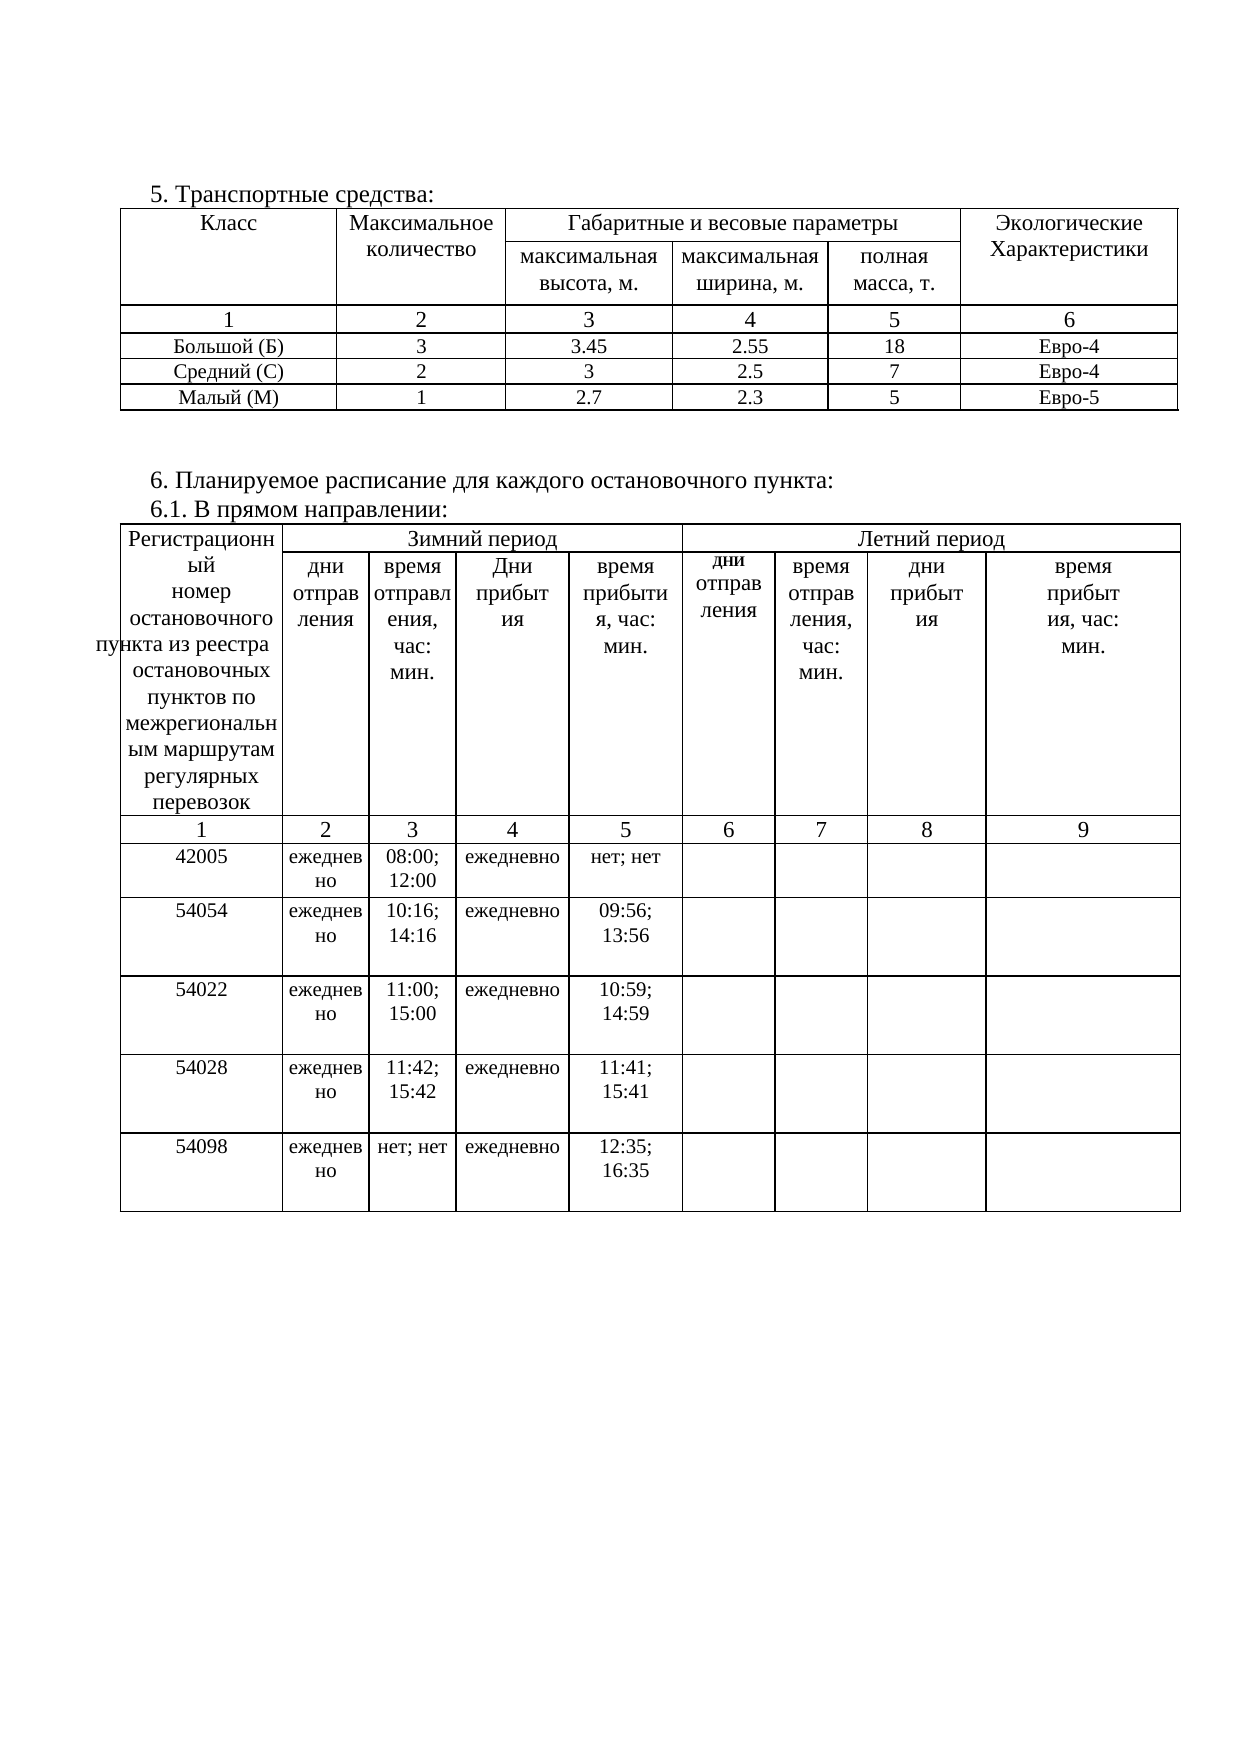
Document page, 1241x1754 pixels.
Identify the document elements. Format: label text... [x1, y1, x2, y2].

table_cell время прибыти я, час: мин. [570, 553, 682, 814]
table_cell 5 [829, 306, 960, 332]
table_cell [868, 1055, 985, 1132]
table_cell ежедневно [457, 1134, 568, 1211]
table_cell 2 [283, 816, 368, 842]
table_cell [987, 977, 1180, 1054]
table_cell 54054 [121, 898, 282, 975]
table_cell [868, 977, 985, 1054]
table_cell 11:00; 15:00 [370, 977, 455, 1054]
table_cell время отправ ления, час: мин. [776, 553, 867, 814]
table_cell нет; нет [570, 844, 682, 897]
table_cell 08:00; 12:00 [370, 844, 455, 897]
table_cell Евро-4 [961, 334, 1177, 358]
table_cell [987, 1134, 1180, 1211]
table_header Зимний период [283, 525, 682, 551]
table_cell 1 [337, 385, 505, 409]
table_cell [987, 1055, 1180, 1132]
table_cell Большой (Б) [121, 334, 336, 358]
table_cell [868, 898, 985, 975]
table_cell 10:59; 14:59 [570, 977, 682, 1054]
table_cell ежедневно [457, 1055, 568, 1132]
table_cell [868, 1134, 985, 1211]
table_cell Евро-5 [961, 385, 1177, 409]
table_cell [987, 898, 1180, 975]
table_cell 1 [121, 816, 282, 842]
table_cell [987, 844, 1180, 897]
table_cell 09:56; 13:56 [570, 898, 682, 975]
table_cell 7 [829, 359, 960, 383]
table_cell 2 [337, 306, 505, 332]
table_cell 8 [868, 816, 985, 842]
table_cell ежедневно [283, 977, 368, 1054]
table_cell 1 [121, 306, 336, 332]
table_cell нет; нет [370, 1134, 455, 1211]
table_header Регистрационный номер остановочного пункта из реестра остановочных пунктов по межрегиональным маршрутам регулярных перевозок [121, 525, 282, 814]
table_cell ежедневно [283, 1055, 368, 1132]
table_cell 54022 [121, 977, 282, 1054]
table_cell 11:41; 15:41 [570, 1055, 682, 1132]
table_cell 2.55 [673, 334, 827, 358]
table_cell максимальная ширина, м. [673, 242, 827, 304]
table_cell [868, 844, 985, 897]
table_header Габаритные и весовые параметры [506, 209, 960, 241]
table_cell 7 [776, 816, 867, 842]
table_cell 6 [683, 816, 774, 842]
table_cell [776, 977, 867, 1054]
table_cell ежедневно [457, 977, 568, 1054]
table_cell 42005 [121, 844, 282, 897]
table_cell [776, 844, 867, 897]
table_cell [683, 844, 774, 897]
table_cell [776, 898, 867, 975]
table_cell 18 [829, 334, 960, 358]
table_cell ДНИ отправ ления [683, 553, 774, 814]
table_cell 9 [987, 816, 1180, 842]
table_cell [776, 1134, 867, 1211]
table_cell 12:35; 16:35 [570, 1134, 682, 1211]
table_cell [776, 1055, 867, 1132]
table_cell ежедневно [283, 898, 368, 975]
table_cell 2.7 [506, 385, 672, 409]
table_cell время прибыт ия, час: мин. [987, 553, 1180, 814]
table_cell 2.3 [673, 385, 827, 409]
table_header Максимальное количество [337, 209, 505, 304]
table_cell 3.45 [506, 334, 672, 358]
table_cell время отправл ения, час: мин. [370, 553, 455, 814]
table_cell 3 [506, 306, 672, 332]
table_cell 5 [829, 385, 960, 409]
table_cell [683, 1055, 774, 1132]
table_cell [683, 898, 774, 975]
table_cell ежедневно [457, 844, 568, 897]
table_cell ежедневно [283, 844, 368, 897]
table_cell Малый (М) [121, 385, 336, 409]
table_cell 6 [961, 306, 1177, 332]
table_cell 5 [570, 816, 682, 842]
table_cell 10:16; 14:16 [370, 898, 455, 975]
table_cell 3 [337, 334, 505, 358]
table_cell полная масса, т. [829, 242, 960, 304]
table_cell 54028 [121, 1055, 282, 1132]
table_cell 3 [506, 359, 672, 383]
table_cell 11:42; 15:42 [370, 1055, 455, 1132]
table_cell максимальная высота, м. [506, 242, 672, 304]
table_cell дни прибыт ия [868, 553, 985, 814]
table_cell [683, 1134, 774, 1211]
table_cell Евро-4 [961, 359, 1177, 383]
table_header Летний период [683, 525, 1180, 551]
table_cell 2 [337, 359, 505, 383]
table_cell 4 [673, 306, 827, 332]
table_cell 2.5 [673, 359, 827, 383]
table_cell дни отправ ления [283, 553, 368, 814]
table_cell Дни прибыт ия [457, 553, 568, 814]
table_cell [683, 977, 774, 1054]
table_header Класс [121, 209, 336, 304]
text 6. Планируемое расписание для каждого остановочного пункта: [150, 466, 1090, 494]
table_cell ежедневно [283, 1134, 368, 1211]
table_cell 54098 [121, 1134, 282, 1211]
table_cell 3 [370, 816, 455, 842]
text 5. Транспортные средства: [150, 179, 1090, 207]
table_cell 4 [457, 816, 568, 842]
table_header Экологические Характеристики [961, 209, 1177, 304]
table_cell Средний (С) [121, 359, 336, 383]
table_cell ежедневно [457, 898, 568, 975]
text 6.1. В прямом направлении: [150, 494, 1090, 523]
